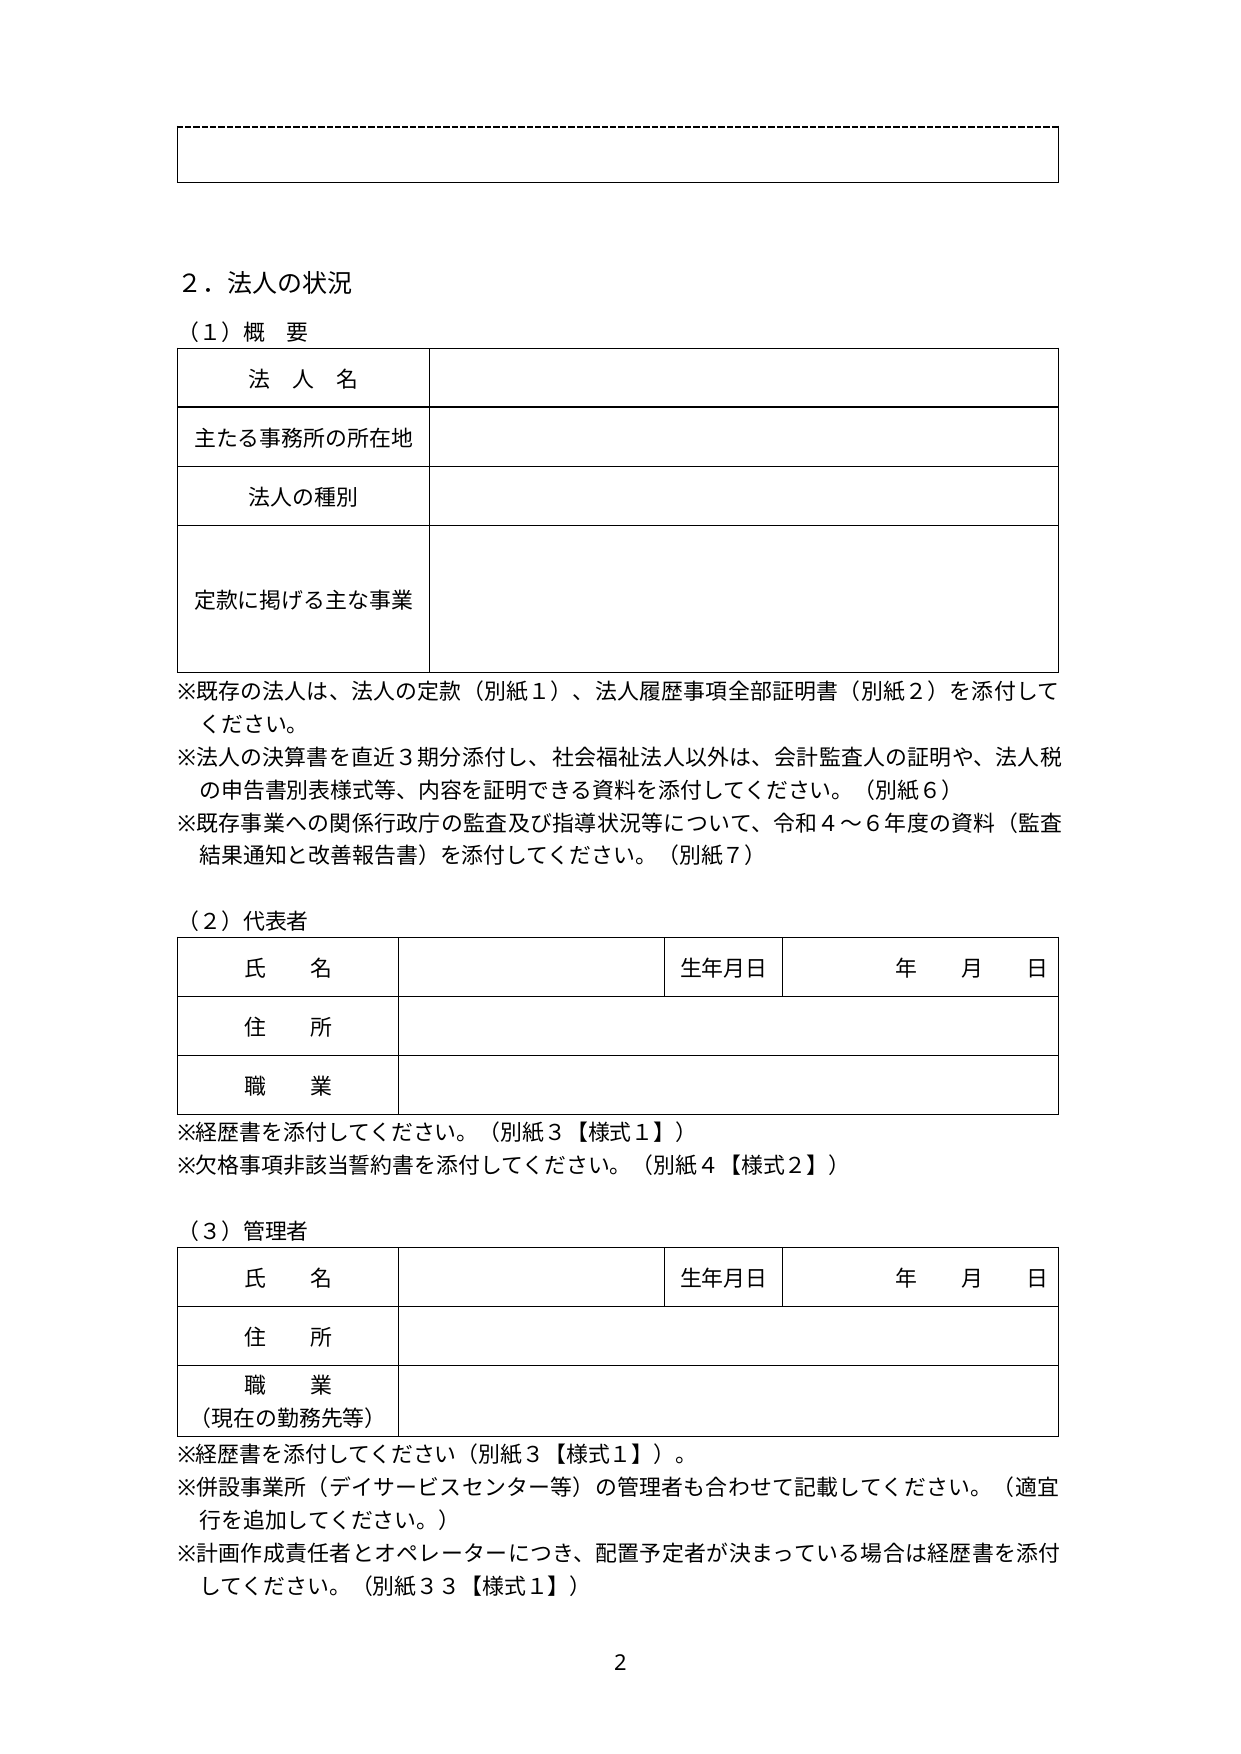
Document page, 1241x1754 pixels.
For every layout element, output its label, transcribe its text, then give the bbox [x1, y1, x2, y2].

text ※経歴書を添付してください。（別紙３【様式１】） [177, 1115, 1063, 1148]
table_header 法 人 名 [178, 349, 429, 406]
table_cell [430, 526, 1058, 672]
text ２．法人の状況 [177, 249, 1063, 314]
table_cell [399, 997, 1058, 1055]
table_cell 住 所 [178, 1307, 398, 1365]
table_cell [178, 126, 1058, 182]
table_cell [399, 1307, 1058, 1365]
text （３）管理者 [177, 1214, 1063, 1247]
table_cell 職 業 [178, 1056, 398, 1114]
text ※既存事業への関係行政庁の監査及び指導状況等について、令和４～６年度の資料（監査結果通知と改善報告書）を添付してください。（別紙７） [177, 805, 1063, 871]
table_cell 主たる事務所の所在地 [178, 408, 429, 466]
table_header 生年月日 [665, 1248, 782, 1306]
table_cell [430, 408, 1058, 466]
text （２）代表者 [177, 904, 1063, 937]
table_header 生年月日 [665, 938, 782, 996]
table_header [430, 349, 1058, 406]
table_header 年 月 日 [783, 938, 1058, 996]
table_header [399, 1248, 664, 1306]
table_cell 住 所 [178, 997, 398, 1055]
text ※欠格事項非該当誓約書を添付してください。（別紙４【様式２】） [177, 1148, 1063, 1181]
table_header [399, 938, 664, 996]
table_cell 定款に掲げる主な事業 [178, 526, 429, 672]
table_header 氏 名 [178, 938, 398, 996]
text ※法人の決算書を直近３期分添付し、社会福祉法人以外は、会計監査人の証明や、法人税の申告書別表様式等、内容を証明できる資料を添付してください。（別紙６） [177, 739, 1063, 805]
table_cell [399, 1056, 1058, 1114]
table_header 氏 名 [178, 1248, 398, 1306]
table_cell [399, 1366, 1058, 1436]
table_cell 職 業 （現在の勤務先等） [178, 1366, 398, 1436]
table_cell [430, 467, 1058, 524]
text ※経歴書を添付してください（別紙３【様式１】）。 [177, 1437, 1063, 1469]
text ※計画作成責任者とオペレーターにつき、配置予定者が決まっている場合は経歴書を添付してください。（別紙３３【様式１】） [177, 1535, 1063, 1601]
table_cell 法人の種別 [178, 467, 429, 524]
text （１）概 要 [177, 314, 1063, 347]
text ※併設事業所（デイサービスセンター等）の管理者も合わせて記載してください。（適宜行を追加してください。） [177, 1469, 1063, 1535]
text ※既存の法人は、法人の定款（別紙１）、法人履歴事項全部証明書（別紙２）を添付してください。 [177, 673, 1063, 739]
table_header 年 月 日 [783, 1248, 1058, 1306]
